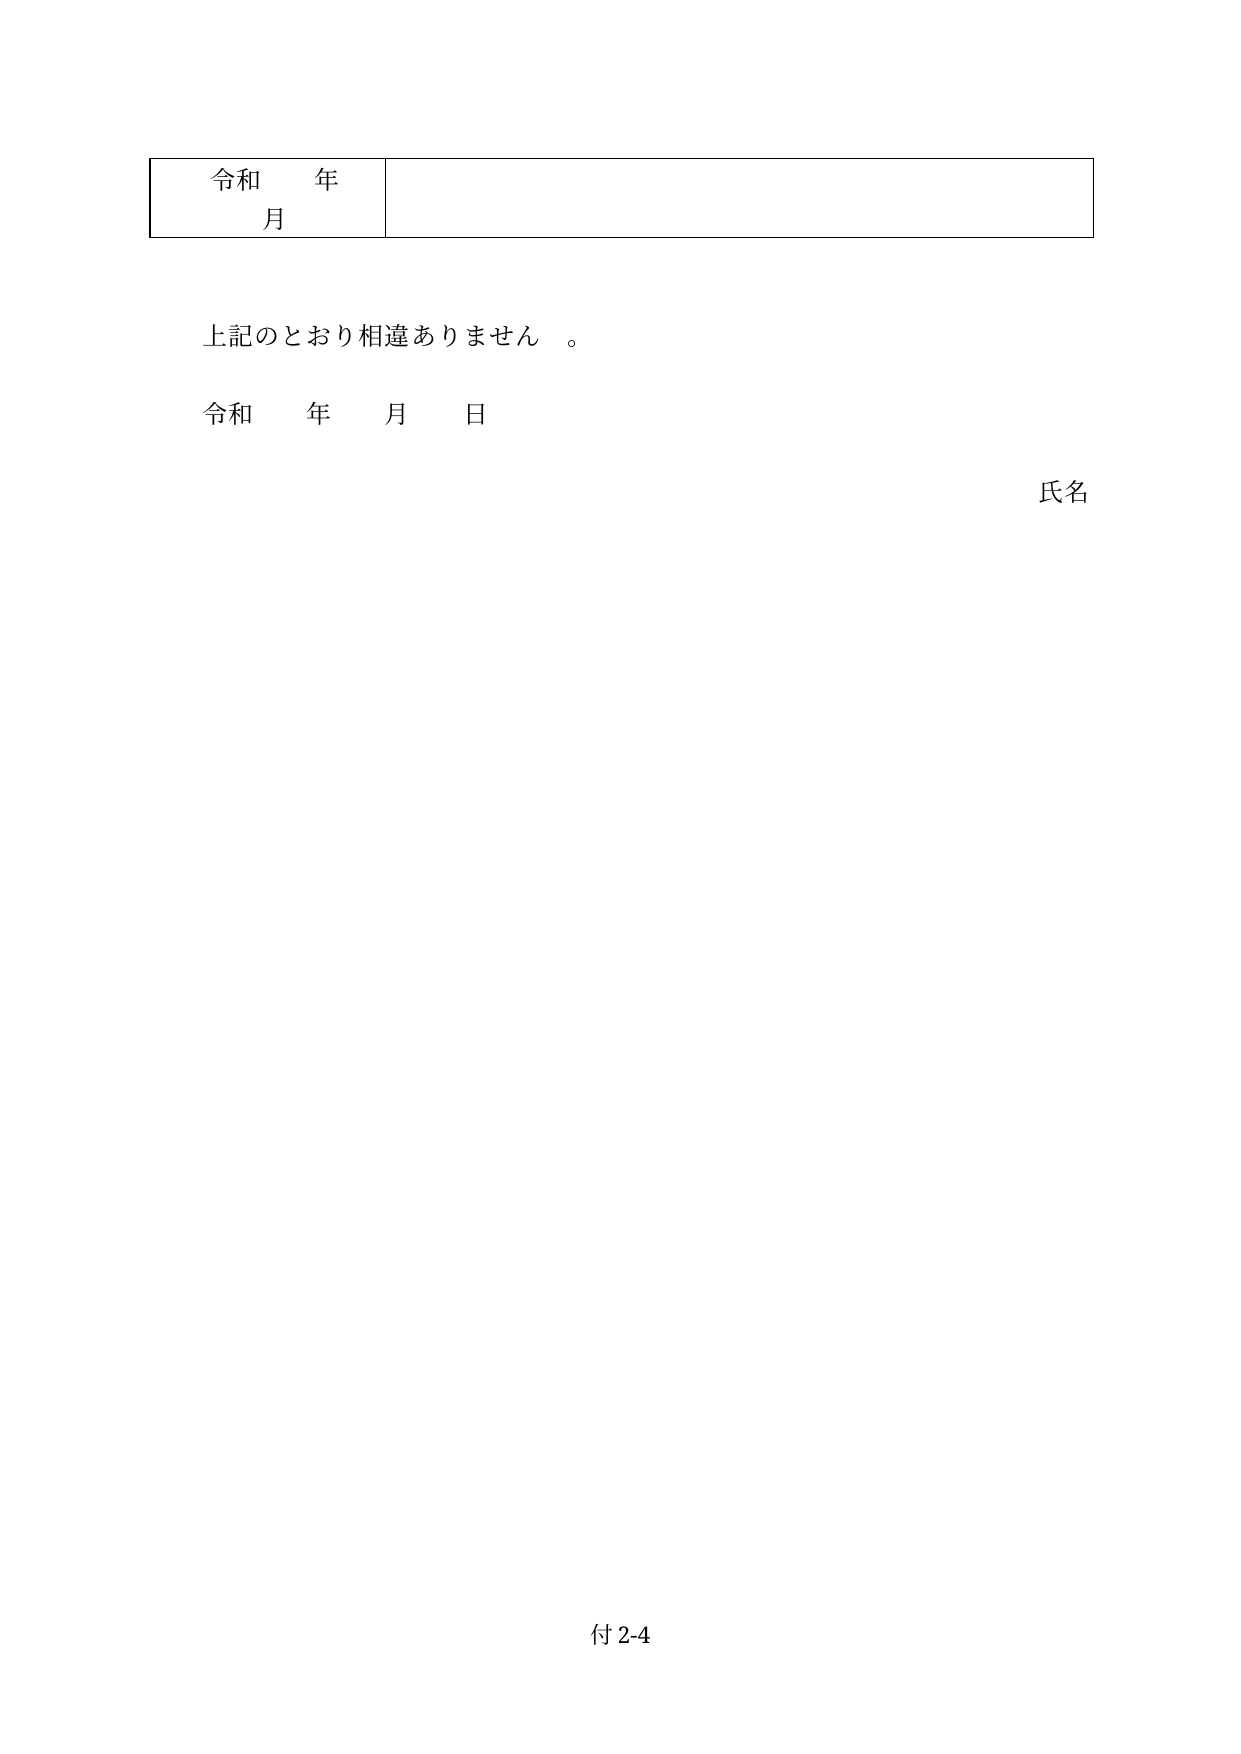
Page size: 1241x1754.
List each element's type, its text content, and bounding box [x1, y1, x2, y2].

text 令和 年 月 日 [149, 393, 1091, 432]
table_cell 令和 年 月 [151, 159, 385, 237]
text 氏名 [149, 471, 1091, 510]
text 上記のとおり相違ありません。 [149, 316, 1091, 354]
table_cell [386, 159, 1093, 237]
